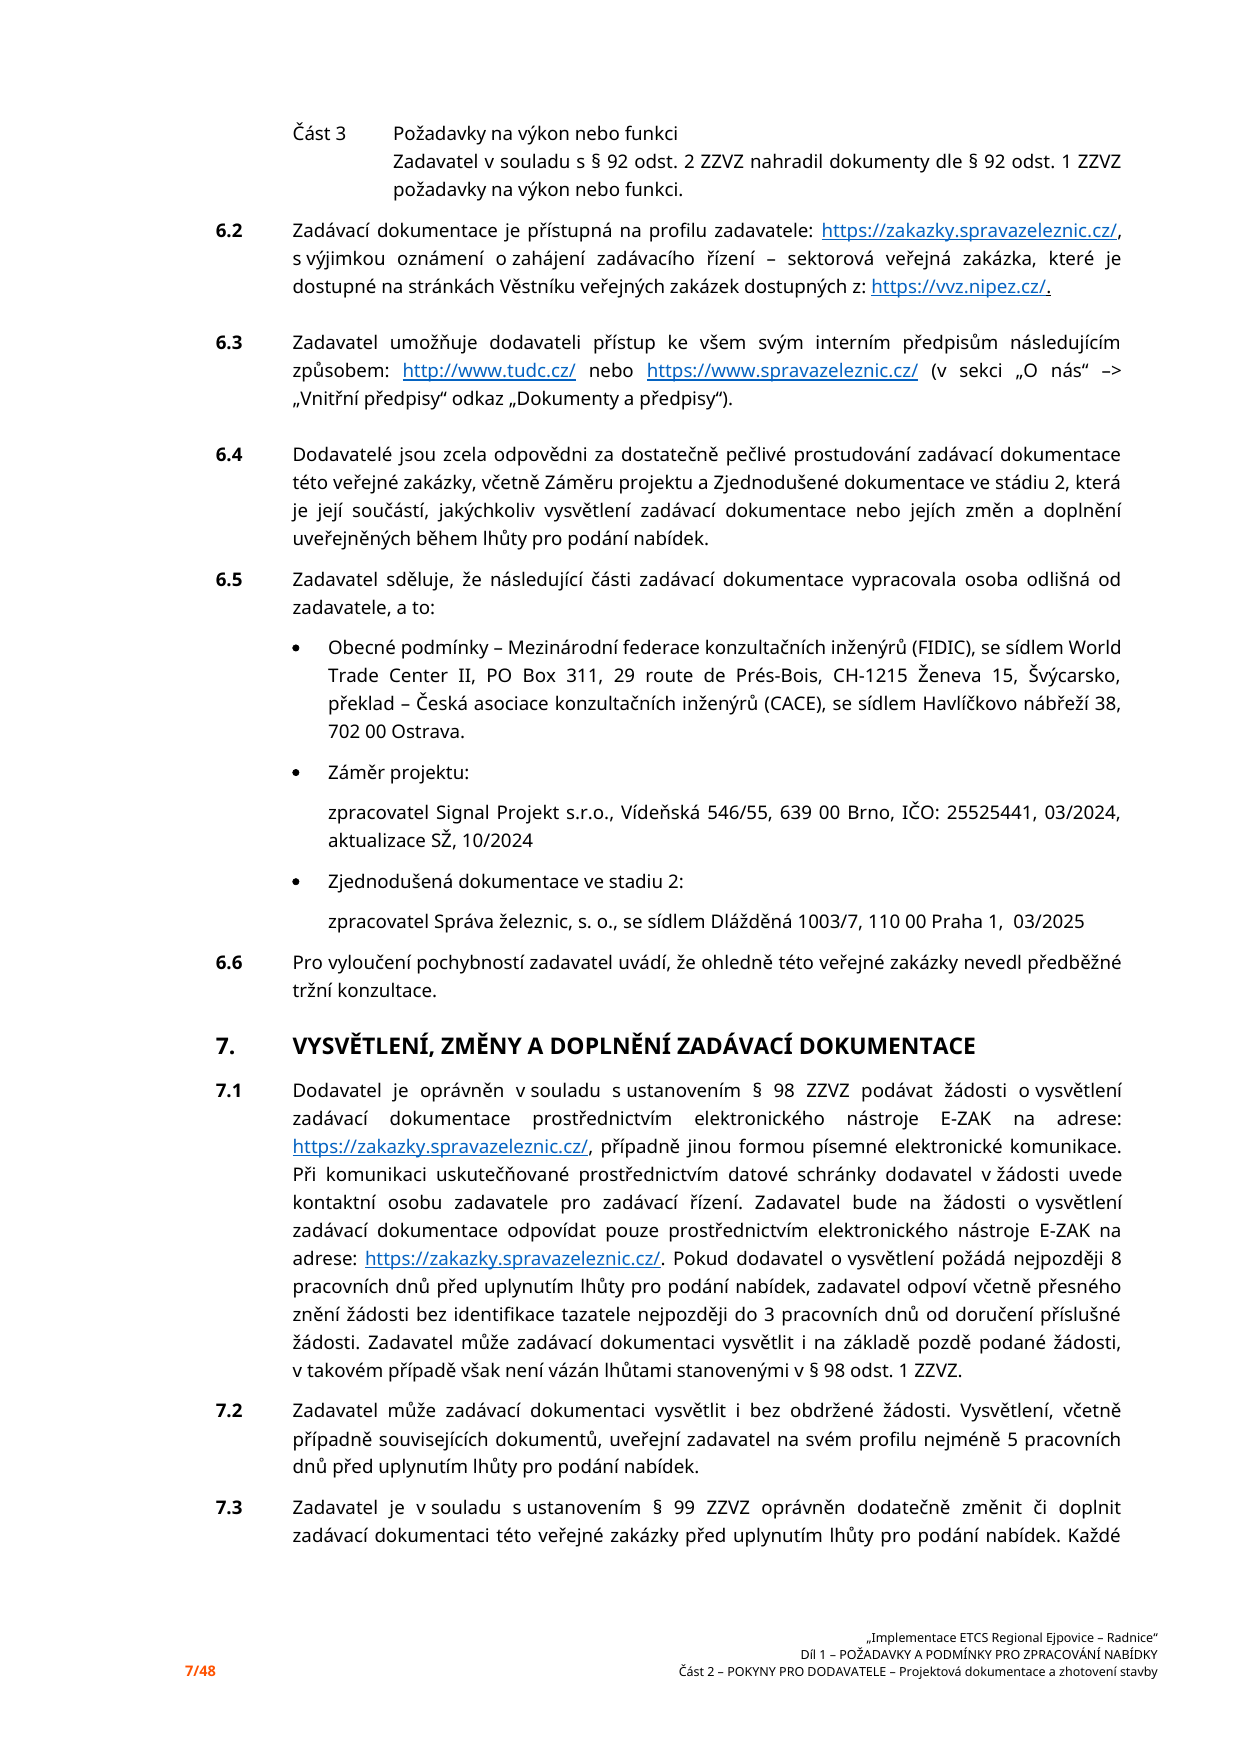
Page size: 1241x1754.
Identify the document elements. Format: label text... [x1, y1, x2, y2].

text Zadavatel umožňuje dodavateli přístup ke všem svým interním předpisům následujícím způsobem: http://www.tudc.cz/ nebo https://www.spravazeleznic.cz/ (v sekci „O nás“ –> „Vnitřní předpisy“ odkaz „Dokumenty a předpisy“). [216, 329, 1122, 411]
text Zjednodušená dokumentace ve stadiu 2: [292, 868, 1122, 894]
text Dodavatelé jsou zcela odpovědni za dostatečně pečlivé prostudování zadávací dokumentace této veřejné zakázky, včetně Záměru projektu a Zjednodušené dokumentace ve stádiu 2, která je její součástí, jakýchkoliv vysvětlení zadávací dokumentace nebo jejích změn a doplnění uveřejněných během lhůty pro podání nabídek. [216, 441, 1122, 551]
text Zadavatel sděluje, že následující části zadávací dokumentace vypracovala osoba odlišná od zadavatele, a to: [216, 566, 1122, 619]
text Zadavatel může zadávací dokumentaci vysvětlit i bez obdržené žádosti. Vysvětlení, včetně případně souvisejících dokumentů, uveřejní zadavatel na svém profilu nejméně 5 pracovních dnů před uplynutím lhůty pro podání nabídek. [216, 1398, 1122, 1479]
text Obecné podmínky – Mezinárodní federace konzultačních inženýrů (FIDIC), se sídlem World Trade Center II, PO Box 311, 29 route de Prés-Bois, CH-1215 Ženeva 15, Švýcarsko, překlad – Česká asociace konzultačních inženýrů (CACE), se sídlem Havlíčkovo nábřeží 38, 702 00 Ostrava. [292, 634, 1122, 744]
text Zadavatel v souladu s § 92 odst. 2 ZZVZ nahradil dokumenty dle § 92 odst. 1 ZZVZ požadavky na výkon nebo funkci. [292, 149, 1122, 202]
list zpracovatel Správa železnic, s. o., se sídlem Dlážděná 1003/7, 110 00 Praha 1, 03/2025 [328, 909, 1122, 934]
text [216, 1494, 1122, 1548]
text VYSVĚTLENÍ, ZMĚNY a DOPLNĚNÍ ZADÁVACÍ DOKUMENTACE [216, 1030, 1122, 1061]
text Zadávací dokumentace je přístupná na profilu zadavatele: https://zakazky.spravazeleznic.cz/, s výjimkou oznámení o zahájení zadávacího řízení – sektorová veřejná zakázka, které je dostupné na stránkách Věstníku veřejných zakázek dostupných z: https://vvz.nipez.cz/. [216, 217, 1122, 299]
text Dodavatel je oprávněn v souladu s ustanovením § 98 ZZVZ podávat žádosti o vysvětlení zadávací dokumentace prostřednictvím elektronického nástroje E-ZAK na adrese: https://zakazky.spravazeleznic.cz/, případně jinou formou písemné elektronické komunikace. Při komunikaci uskutečňované prostřednictvím datové schránky dodavatel v žádosti uvede kontaktní osobu zadavatele pro zadávací řízení. Zadavatel bude na žádosti o vysvětlení zadávací dokumentace odpovídat pouze prostřednictvím elektronického nástroje E-ZAK na adrese: https://zakazky.spravazeleznic.cz/. Pokud dodavatel o vysvětlení požádá nejpozději 8 pracovních dnů před uplynutím lhůty pro podání nabídek, zadavatel odpoví včetně přesného znění žádosti bez identifikace tazatele nejpozději do 3 pracovních dnů od doručení příslušné žádosti. Zadavatel může zadávací dokumentaci vysvětlit i na základě pozdě podané žádosti, v takovém případě však není vázán lhůtami stanovenými v § 98 odst. 1 ZZVZ. [216, 1077, 1122, 1383]
text Záměr projektu: [292, 759, 1122, 784]
text Část 3 Požadavky na výkon nebo funkci [292, 121, 1122, 146]
text Pro vyloučení pochybností zadavatel uvádí, že ohledně této veřejné zakázky nevedl předběžné tržní konzultace. [216, 949, 1122, 1003]
list zpracovatel Signal Projekt s.r.o., Vídeňská 546/55, 639 00 Brno, IČO: 25525441, 03/2024, aktualizace SŽ, 10/2024 [328, 799, 1122, 853]
